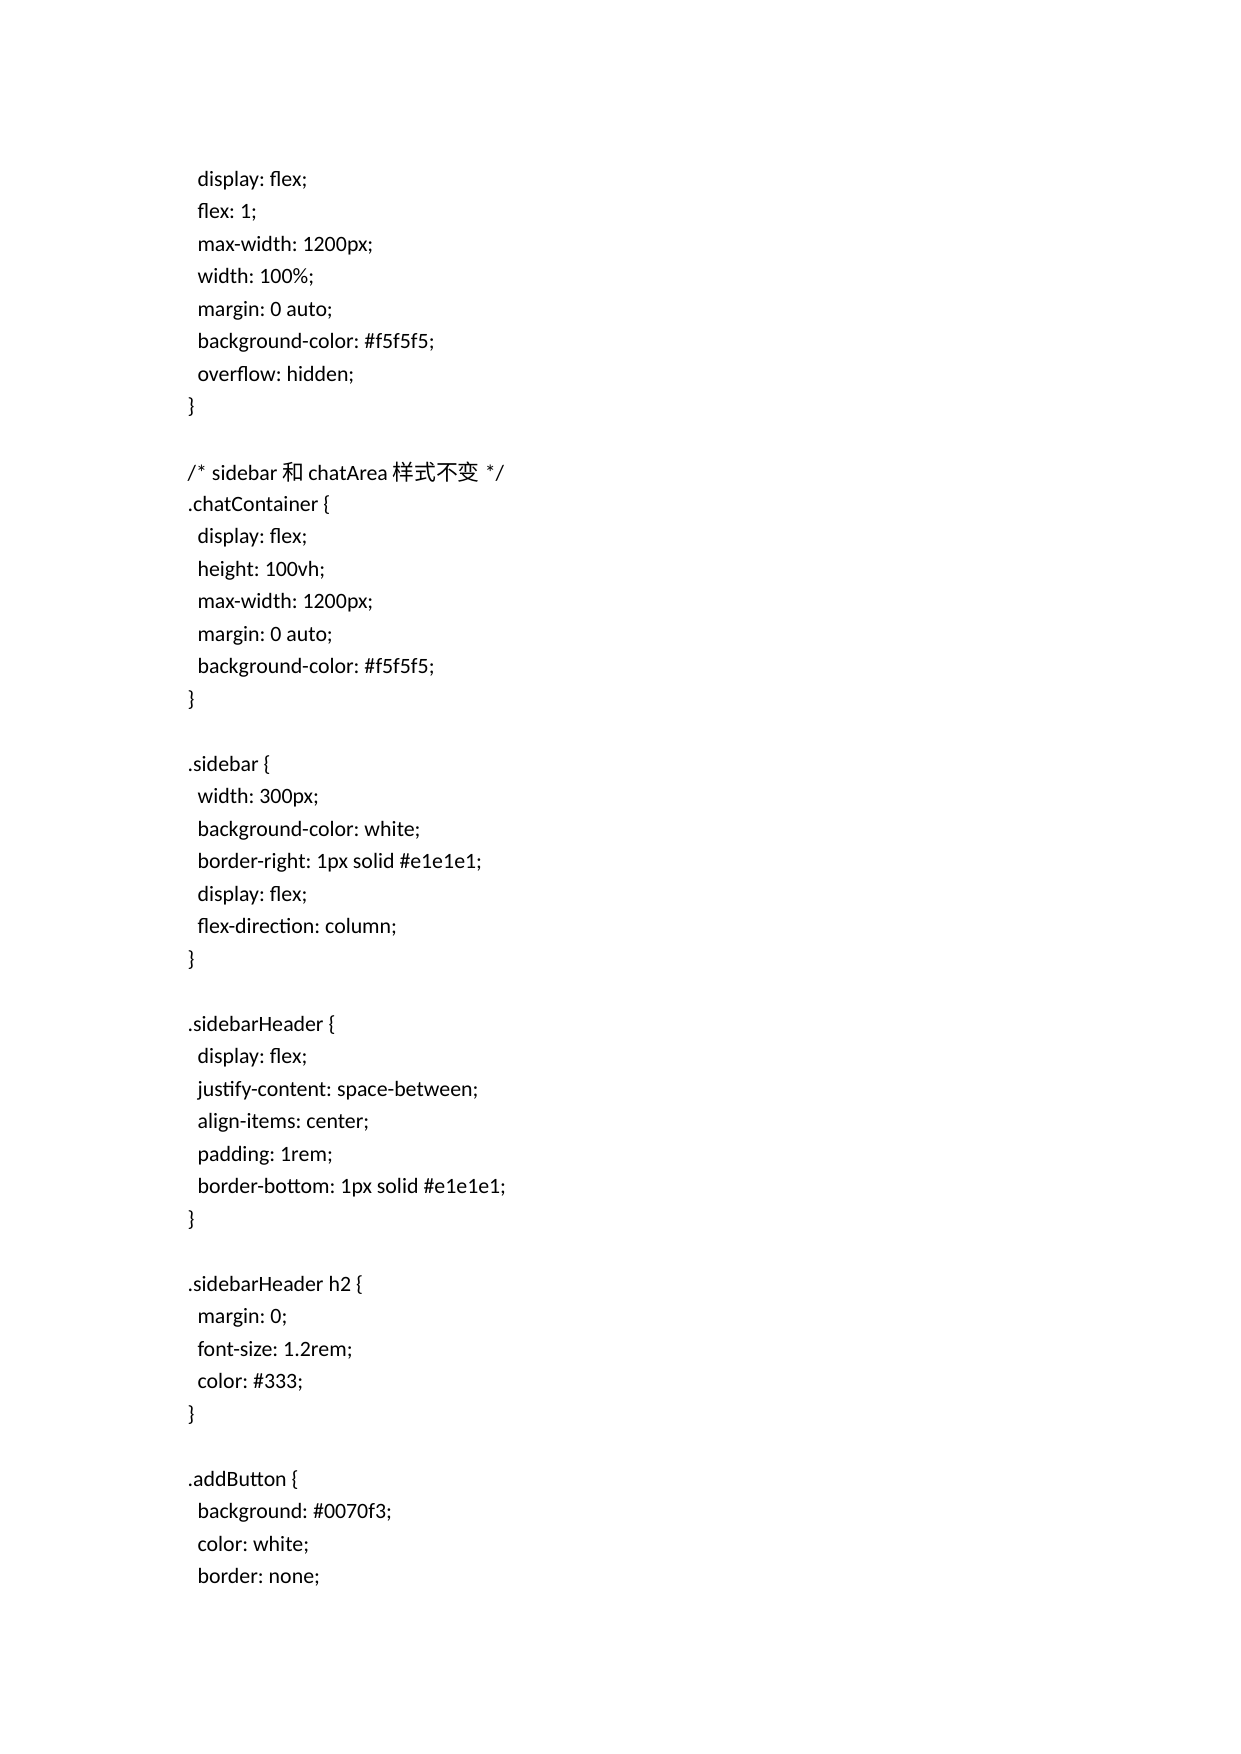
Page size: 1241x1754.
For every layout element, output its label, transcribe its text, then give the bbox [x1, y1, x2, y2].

text margin: 0 auto; [187, 292, 1053, 324]
text font-size: 1.2rem; [187, 1332, 1053, 1364]
text .sidebar { [187, 747, 1053, 779]
text border-bottom: 1px solid #e1e1e1; [187, 1169, 1053, 1202]
text } [187, 942, 1053, 974]
text display: flex; [187, 1039, 1053, 1072]
text border-right: 1px solid #e1e1e1; [187, 844, 1053, 877]
text background-color: white; [187, 812, 1053, 844]
text background-color: #f5f5f5; [187, 324, 1053, 357]
text padding: 1rem; [187, 1137, 1053, 1169]
text border: none; [187, 1559, 1053, 1592]
text max-width: 1200px; [187, 584, 1053, 617]
text color: #333; [187, 1364, 1053, 1397]
text } [187, 389, 1053, 422]
text } [187, 1202, 1053, 1234]
text color: white; [187, 1527, 1053, 1559]
text display: flex; [187, 877, 1053, 909]
text flex-direction: column; [187, 909, 1053, 942]
text align-items: center; [187, 1104, 1053, 1137]
text justify-content: space-between; [187, 1072, 1053, 1104]
text width: 300px; [187, 779, 1053, 812]
text display: flex; [187, 162, 1053, 194]
text margin: 0; [187, 1299, 1053, 1332]
text } [187, 682, 1053, 714]
text .addButton { [187, 1462, 1053, 1494]
text /* sidebar和chatArea样式不变 */ [187, 454, 1053, 487]
text .sidebarHeader h2 { [187, 1267, 1053, 1299]
text width: 100%; [187, 259, 1053, 292]
text .chatContainer { [187, 487, 1053, 519]
text overflow: hidden; [187, 357, 1053, 389]
text height: 100vh; [187, 552, 1053, 584]
text max-width: 1200px; [187, 227, 1053, 259]
text flex: 1; [187, 194, 1053, 227]
text background-color: #f5f5f5; [187, 649, 1053, 682]
text .sidebarHeader { [187, 1007, 1053, 1039]
text margin: 0 auto; [187, 617, 1053, 649]
text background: #0070f3; [187, 1494, 1053, 1527]
text } [187, 1397, 1053, 1429]
text display: flex; [187, 519, 1053, 552]
